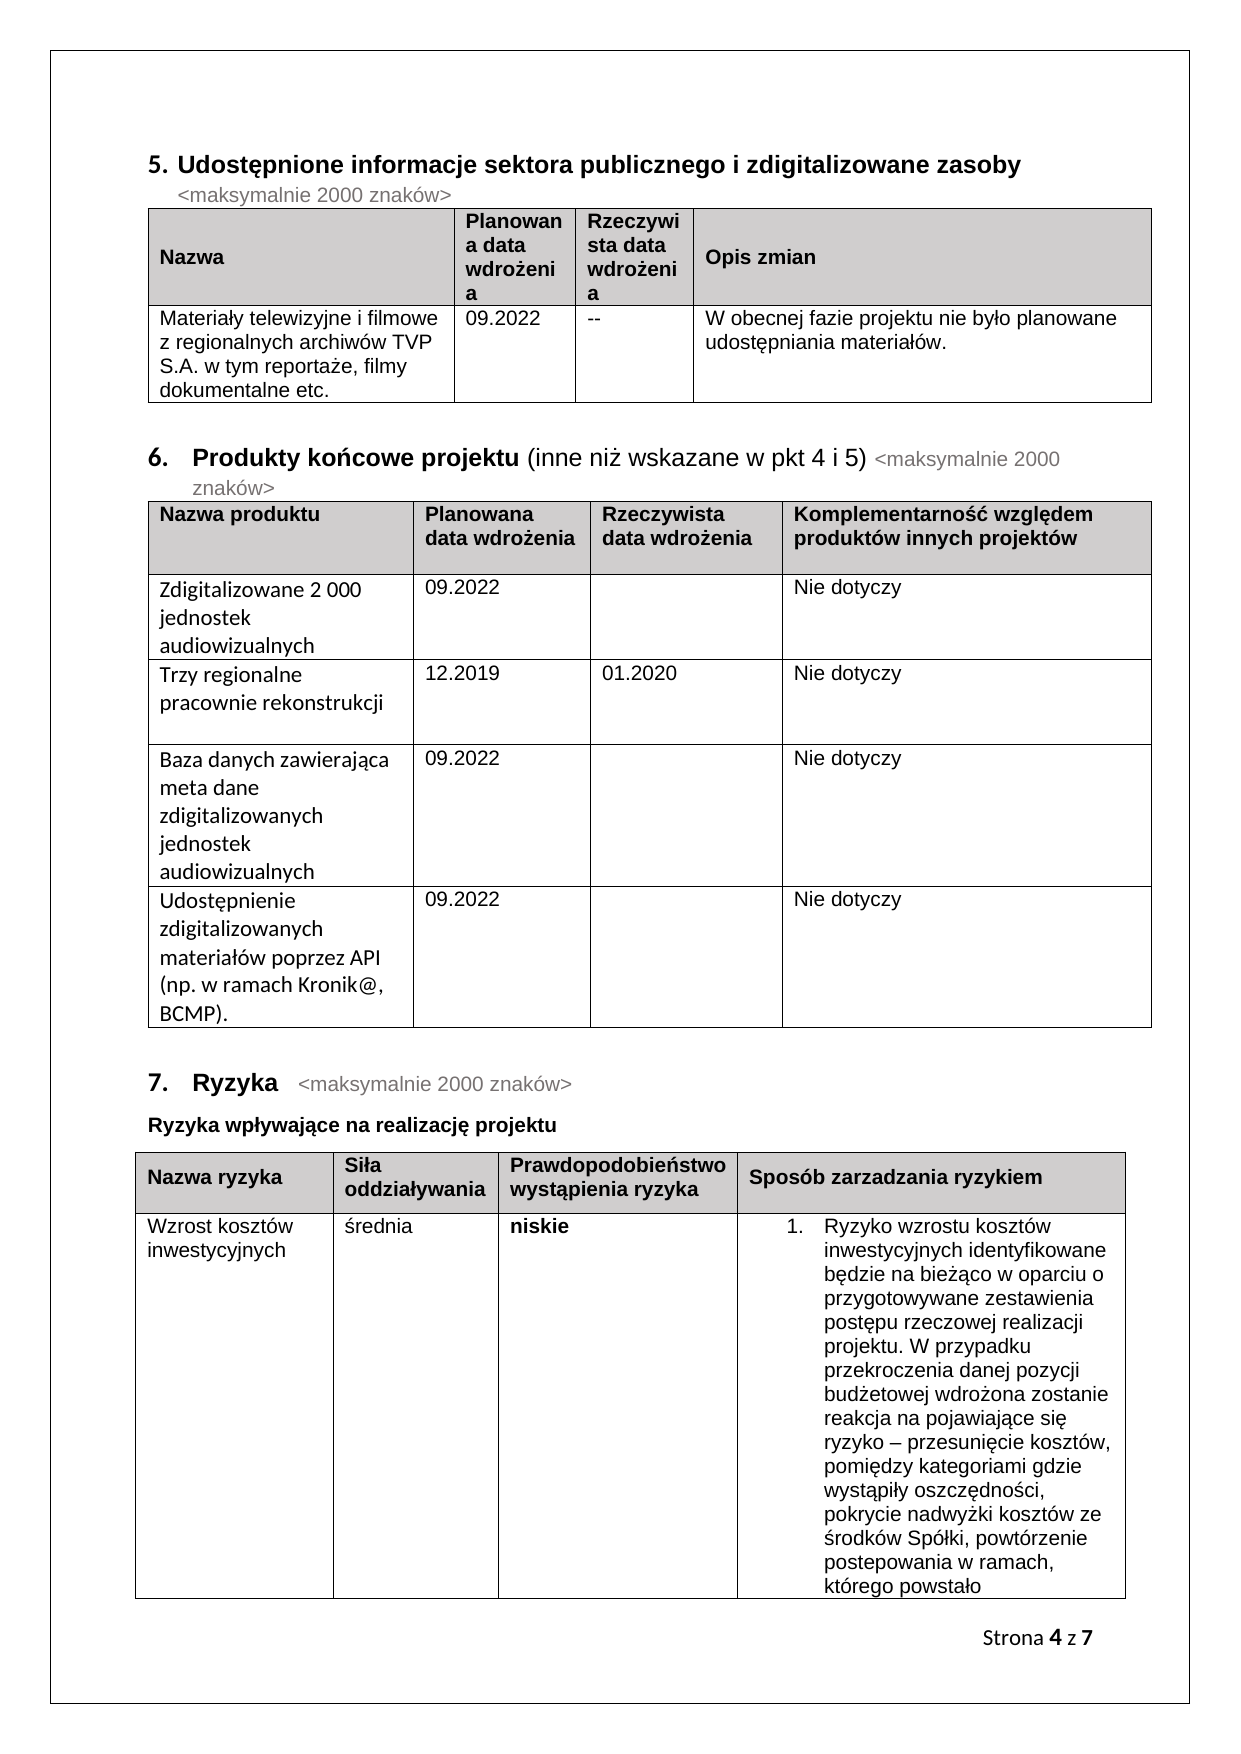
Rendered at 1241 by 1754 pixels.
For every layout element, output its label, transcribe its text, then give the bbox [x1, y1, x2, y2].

table_cell 01.2020 [591, 660, 782, 744]
table_header Sposób zarzadzania ryzykiem [738, 1153, 1125, 1213]
table_cell 09.2022 [414, 575, 590, 659]
table_cell Wzrost kosztów inwestycyjnych [136, 1214, 333, 1597]
list Ryzyka <maksymalnie 2000 znaków> [148, 1065, 1093, 1098]
table_cell Zdigitalizowane 2 000 jednostek audiowizualnych [149, 575, 413, 659]
table_cell Materiały telewizyjne i filmowe z regionalnych archiwów TVP S.A. w tym reportaże, filmy dokumentalne etc. [149, 306, 454, 402]
subtitle Produkty końcowe projektu (inne niż wskazane w pkt 4 i 5) <maksymalnie 2000 znaków> [148, 441, 1093, 499]
table_header Siła oddziaływania [334, 1153, 498, 1213]
table_cell niskie [499, 1214, 737, 1597]
table_header Opis zmian [694, 209, 1151, 305]
table_header Planowana data wdrożenia [455, 209, 575, 305]
table_cell Nie dotyczy [783, 745, 1151, 886]
table_cell Nie dotyczy [783, 887, 1151, 1027]
table_header Nazwa [149, 209, 454, 305]
table_cell 09.2022 [414, 887, 590, 1027]
table_header Rzeczywista data wdrożenia [591, 502, 782, 574]
table_header Nazwa ryzyka [136, 1153, 333, 1213]
table_header Rzeczywista data wdrożenia [576, 209, 693, 305]
table_cell [591, 745, 782, 886]
text Ryzyka wpływające na realizację projektu [148, 1113, 1093, 1137]
table_cell Nie dotyczy [783, 575, 1151, 659]
table_cell Trzy regionalne pracownie rekonstrukcji [149, 660, 413, 744]
table_cell Baza danych zawierająca meta dane zdigitalizowanych jednostek audiowizualnych [149, 745, 413, 886]
table_header Prawdopodobieństwo wystąpienia ryzyka [499, 1153, 737, 1213]
table_cell [591, 575, 782, 659]
table_cell 09.2022 [414, 745, 590, 886]
table_cell -- [576, 306, 693, 402]
table_header Nazwa produktu [149, 502, 413, 574]
table_cell Udostępnienie zdigitalizowanych materiałów poprzez API (np. w ramach Kronik@, BCMP). [149, 887, 413, 1027]
table_header Komplementarność względem produktów innych projektów [783, 502, 1151, 574]
table_cell średnia [334, 1214, 498, 1597]
table_cell W obecnej fazie projektu nie było planowane udostępniania materiałów. [694, 306, 1151, 402]
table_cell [738, 1214, 1125, 1597]
table_cell [591, 887, 782, 1027]
table_header Planowana data wdrożenia [414, 502, 590, 574]
table_cell 12.2019 [414, 660, 590, 744]
table_cell Nie dotyczy [783, 660, 1151, 744]
subtitle Udostępnione informacje sektora publicznego i zdigitalizowane zasoby <maksymalnie 2000 znaków> [148, 147, 1093, 206]
table_cell 09.2022 [455, 306, 575, 402]
